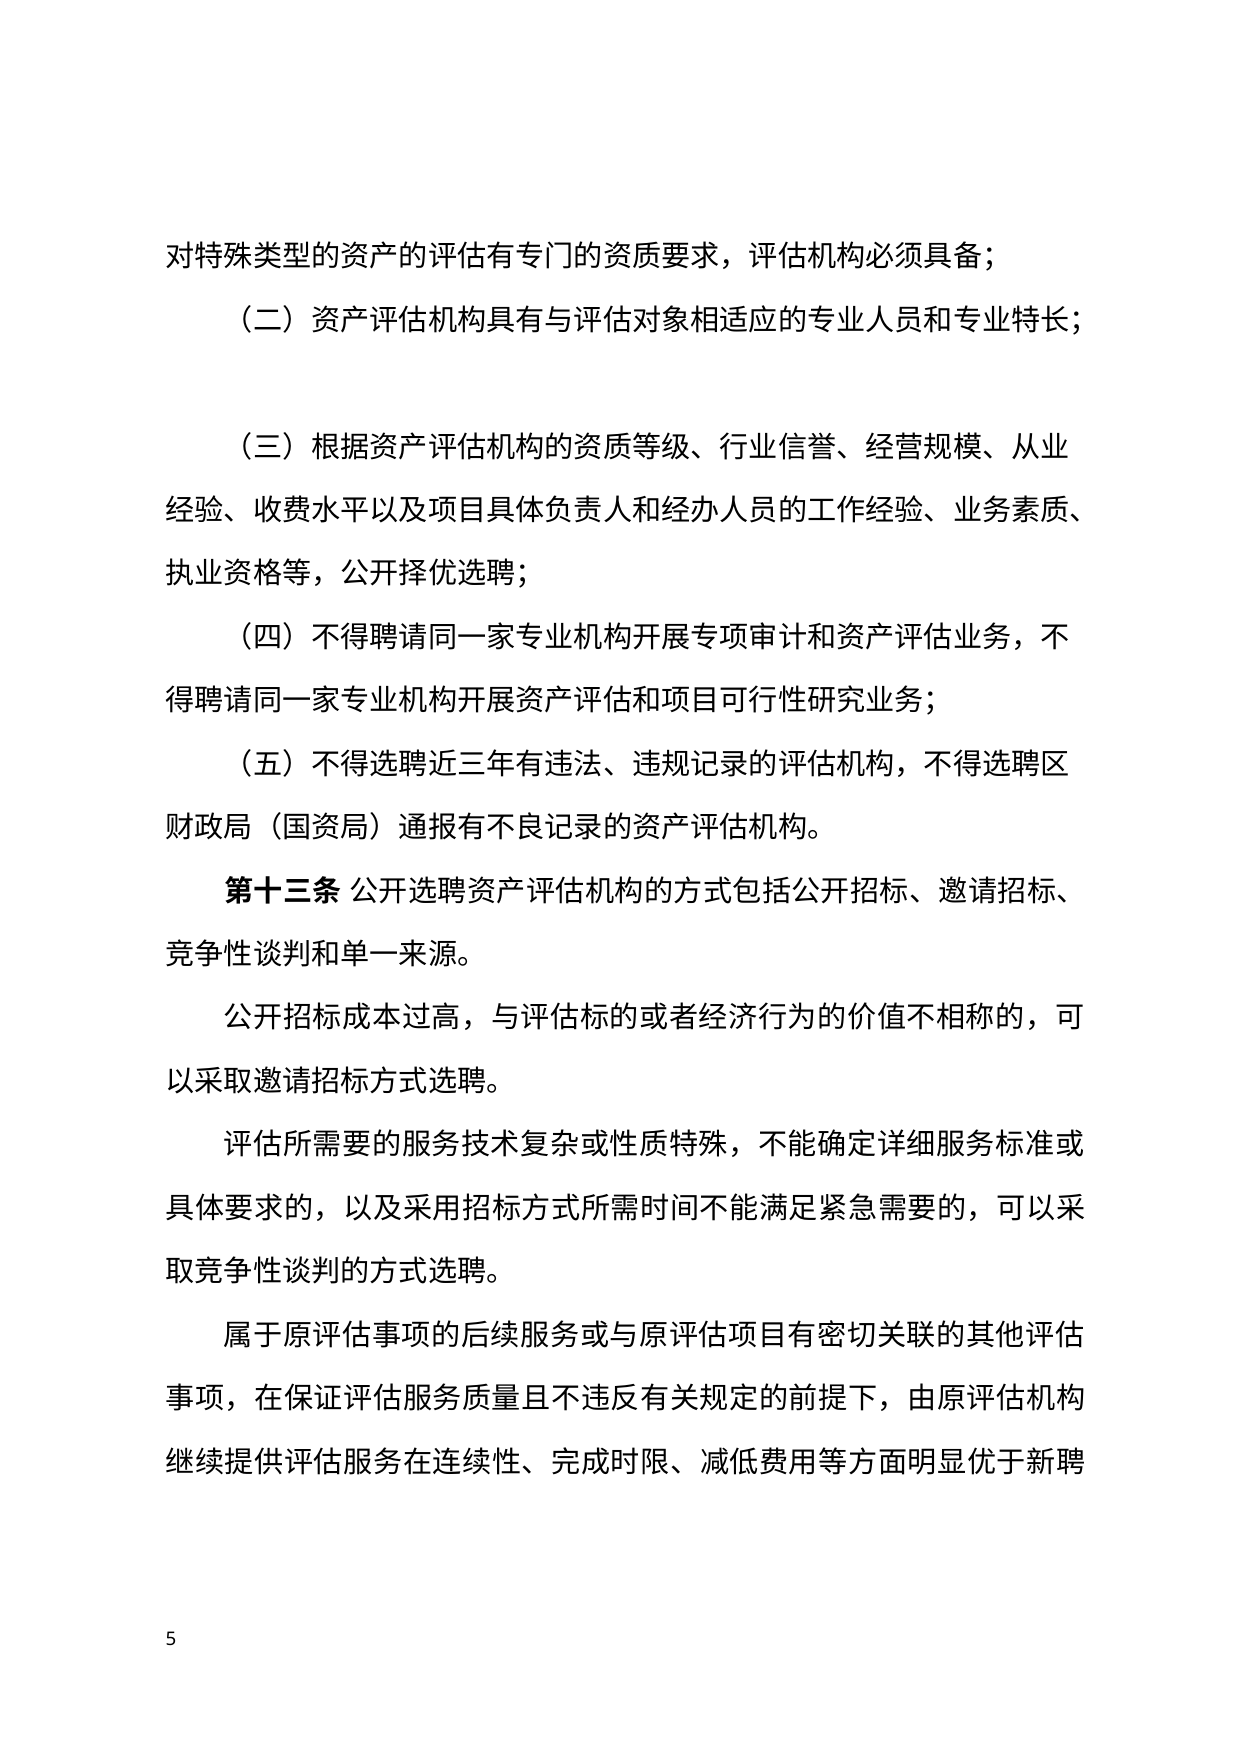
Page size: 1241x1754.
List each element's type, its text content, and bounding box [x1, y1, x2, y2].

text 公开招标成本过高，与评估标的或者经济行为的价值不相称的，可以采取邀请招标方式选聘。 [165, 994, 1087, 1100]
text （五）不得选聘近三年有违法、违规记录的评估机构，不得选聘区财政局（国资局）通报有不良记录的资产评估机构。 [165, 740, 1087, 846]
text （三）根据资产评估机构的资质等级、行业信誉、经营规模、从业经验、收费水平以及项目具体负责人和经办人员的工作经验、业务素质、执业资格等，公开择优选聘； [165, 423, 1087, 592]
text 评估所需要的服务技术复杂或性质特殊，不能确定详细服务标准或具体要求的，以及采用招标方式所需时间不能满足紧急需要的，可以采取竞争性谈判的方式选聘。 [165, 1121, 1087, 1290]
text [165, 233, 1087, 275]
text 第十三条 公开选聘资产评估机构的方式包括公开招标、邀请招标、竞争性谈判和单一来源。 [165, 867, 1087, 973]
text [165, 1311, 1087, 1480]
text （四）不得聘请同一家专业机构开展专项审计和资产评估业务，不得聘请同一家专业机构开展资产评估和项目可行性研究业务； [165, 613, 1087, 719]
text （二）资产评估机构具有与评估对象相适应的专业人员和专业特长； [165, 296, 1087, 402]
